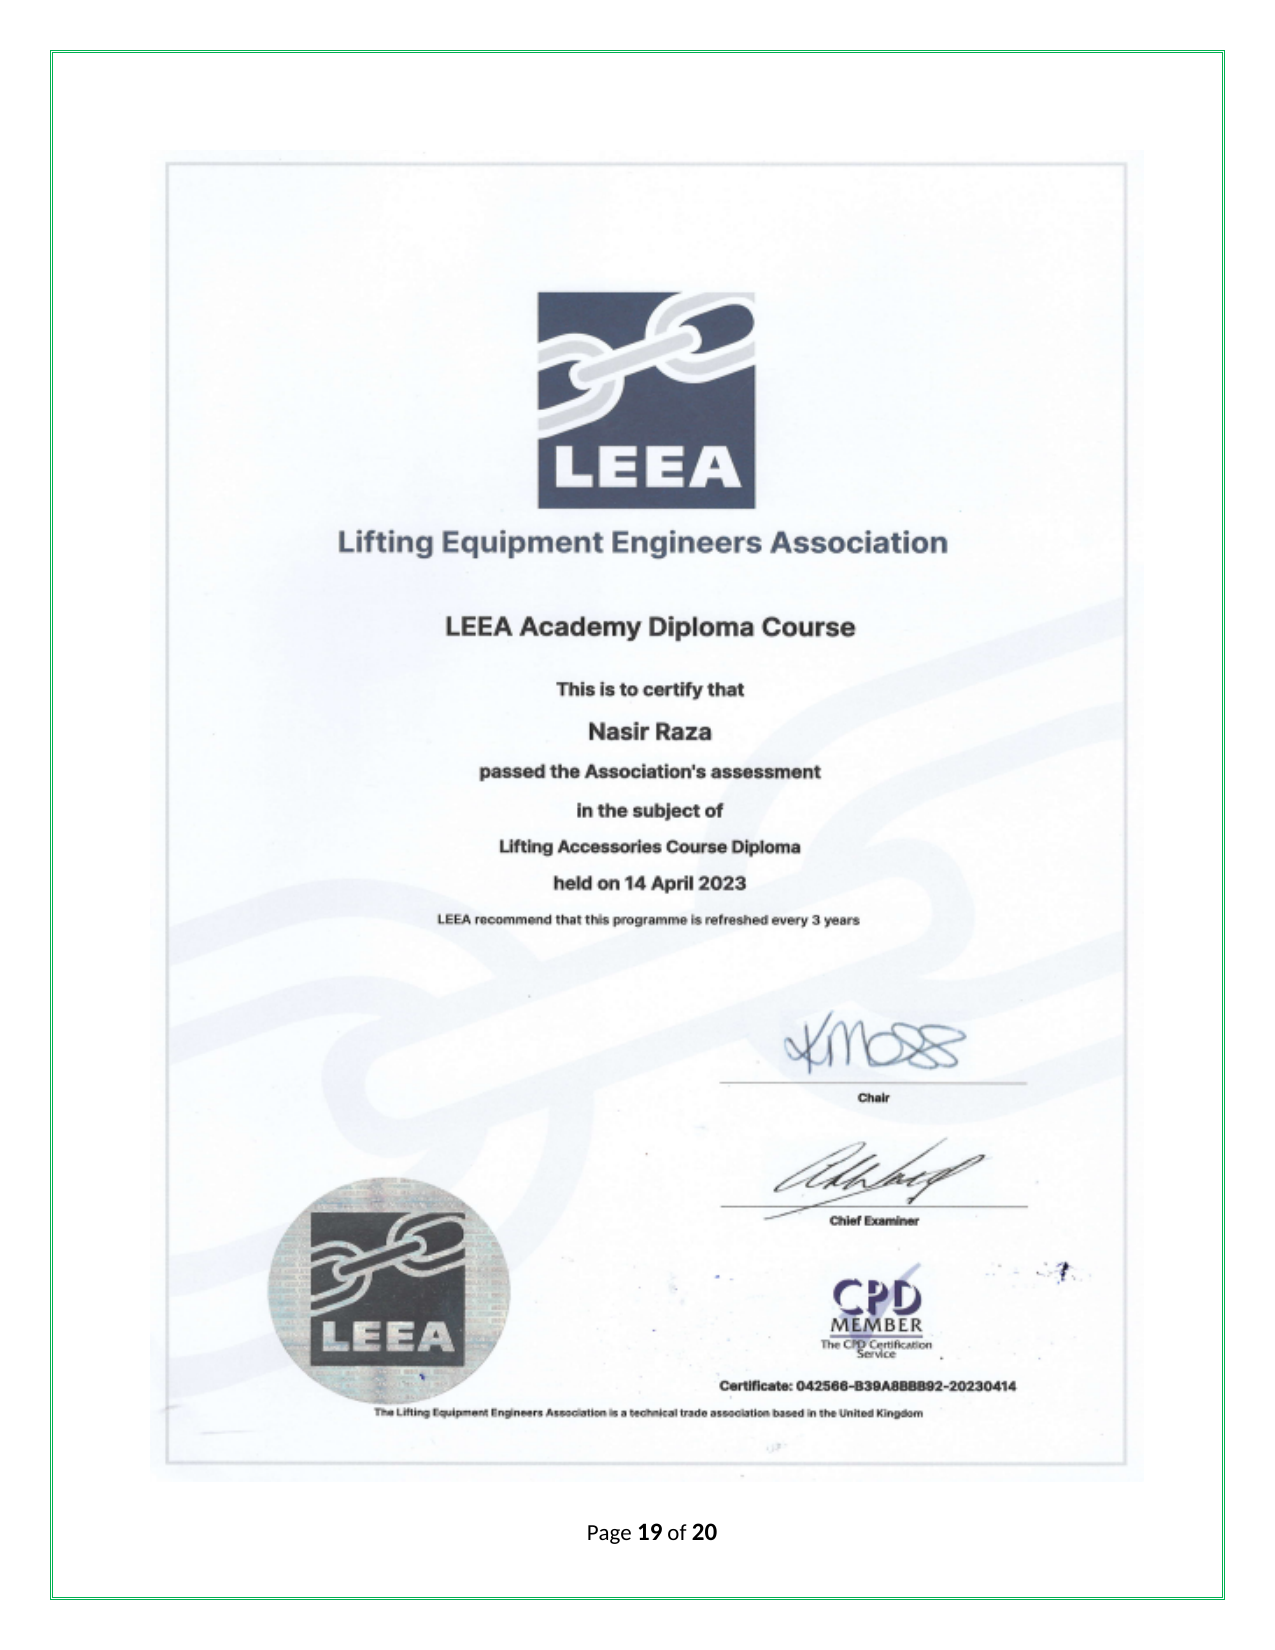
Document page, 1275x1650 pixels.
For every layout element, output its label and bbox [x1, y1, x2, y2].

picture [150, 150, 1144, 1482]
